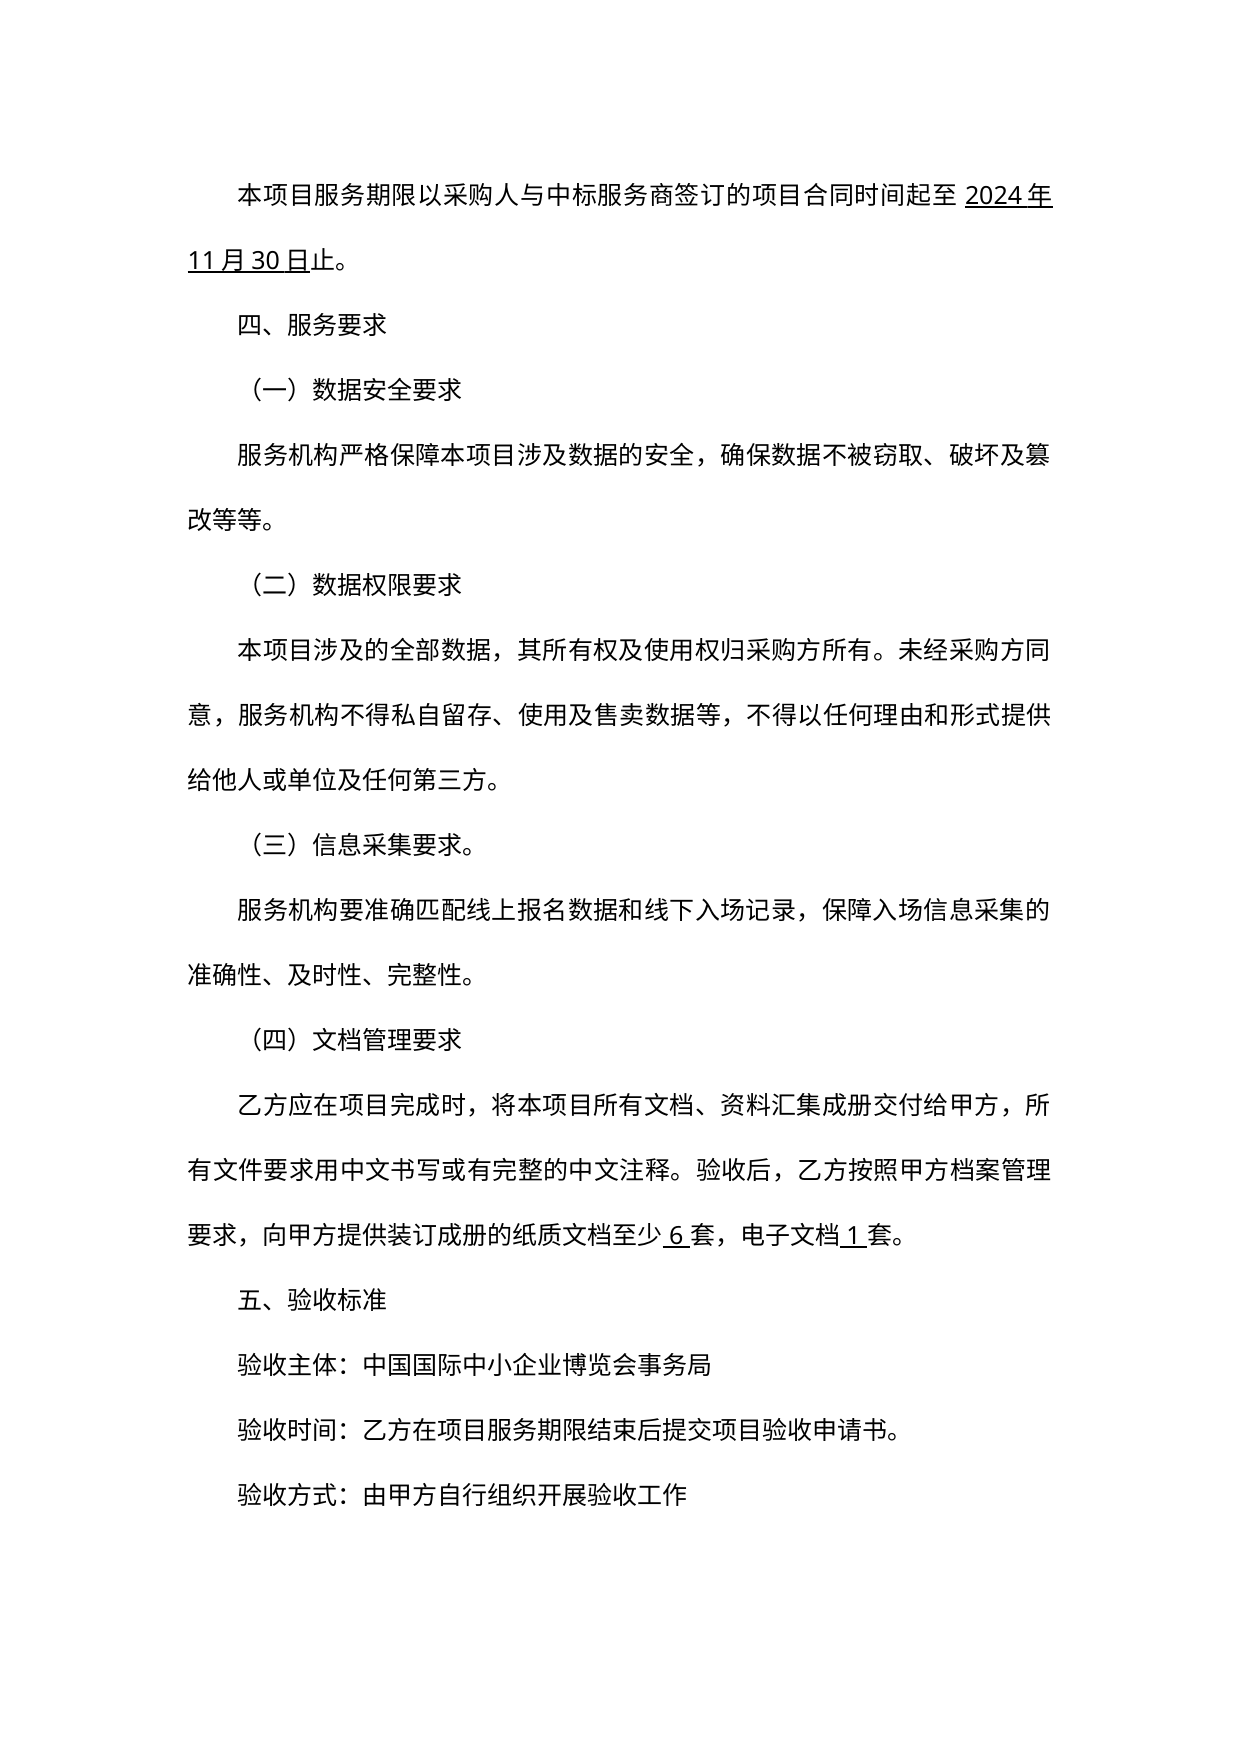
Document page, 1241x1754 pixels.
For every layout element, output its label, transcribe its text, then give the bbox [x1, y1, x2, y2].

text 服务机构要准确匹配线上报名数据和线下入场记录，保障入场信息采集的准确性、及时性、完整性。 [187, 877, 1053, 1007]
text 五、验收标准 [187, 1267, 1053, 1332]
text （一）数据安全要求 [187, 357, 1053, 422]
text 验收时间：乙方在项目服务期限结束后提交项目验收申请书。 [187, 1397, 1053, 1462]
text 服务机构严格保障本项目涉及数据的安全，确保数据不被窃取、破坏及篡改等等。 [187, 422, 1053, 552]
text 验收方式：由甲方自行组织开展验收工作 [187, 1462, 1053, 1527]
text （三）信息采集要求。 [187, 812, 1053, 877]
text 四、服务要求 [187, 292, 1053, 357]
text 乙方应在项目完成时，将本项目所有文档、资料汇集成册交付给甲方，所有文件要求用中文书写或有完整的中文注释。验收后，乙方按照甲方档案管理要求，向甲方提供装订成册的纸质文档至少 6 套，电子文档 1 套。 [187, 1072, 1053, 1267]
text 验收主体：中国国际中小企业博览会事务局 [187, 1332, 1053, 1397]
text （二）数据权限要求 [187, 552, 1053, 617]
text 本项目服务期限以采购人与中标服务商签订的项目合同时间起至2024年11月30日止。 [187, 162, 1053, 292]
text 本项目涉及的全部数据，其所有权及使用权归采购方所有。未经采购方同意，服务机构不得私自留存、使用及售卖数据等，不得以任何理由和形式提供给他人或单位及任何第三方。 [187, 617, 1053, 812]
text （四）文档管理要求 [187, 1007, 1053, 1072]
